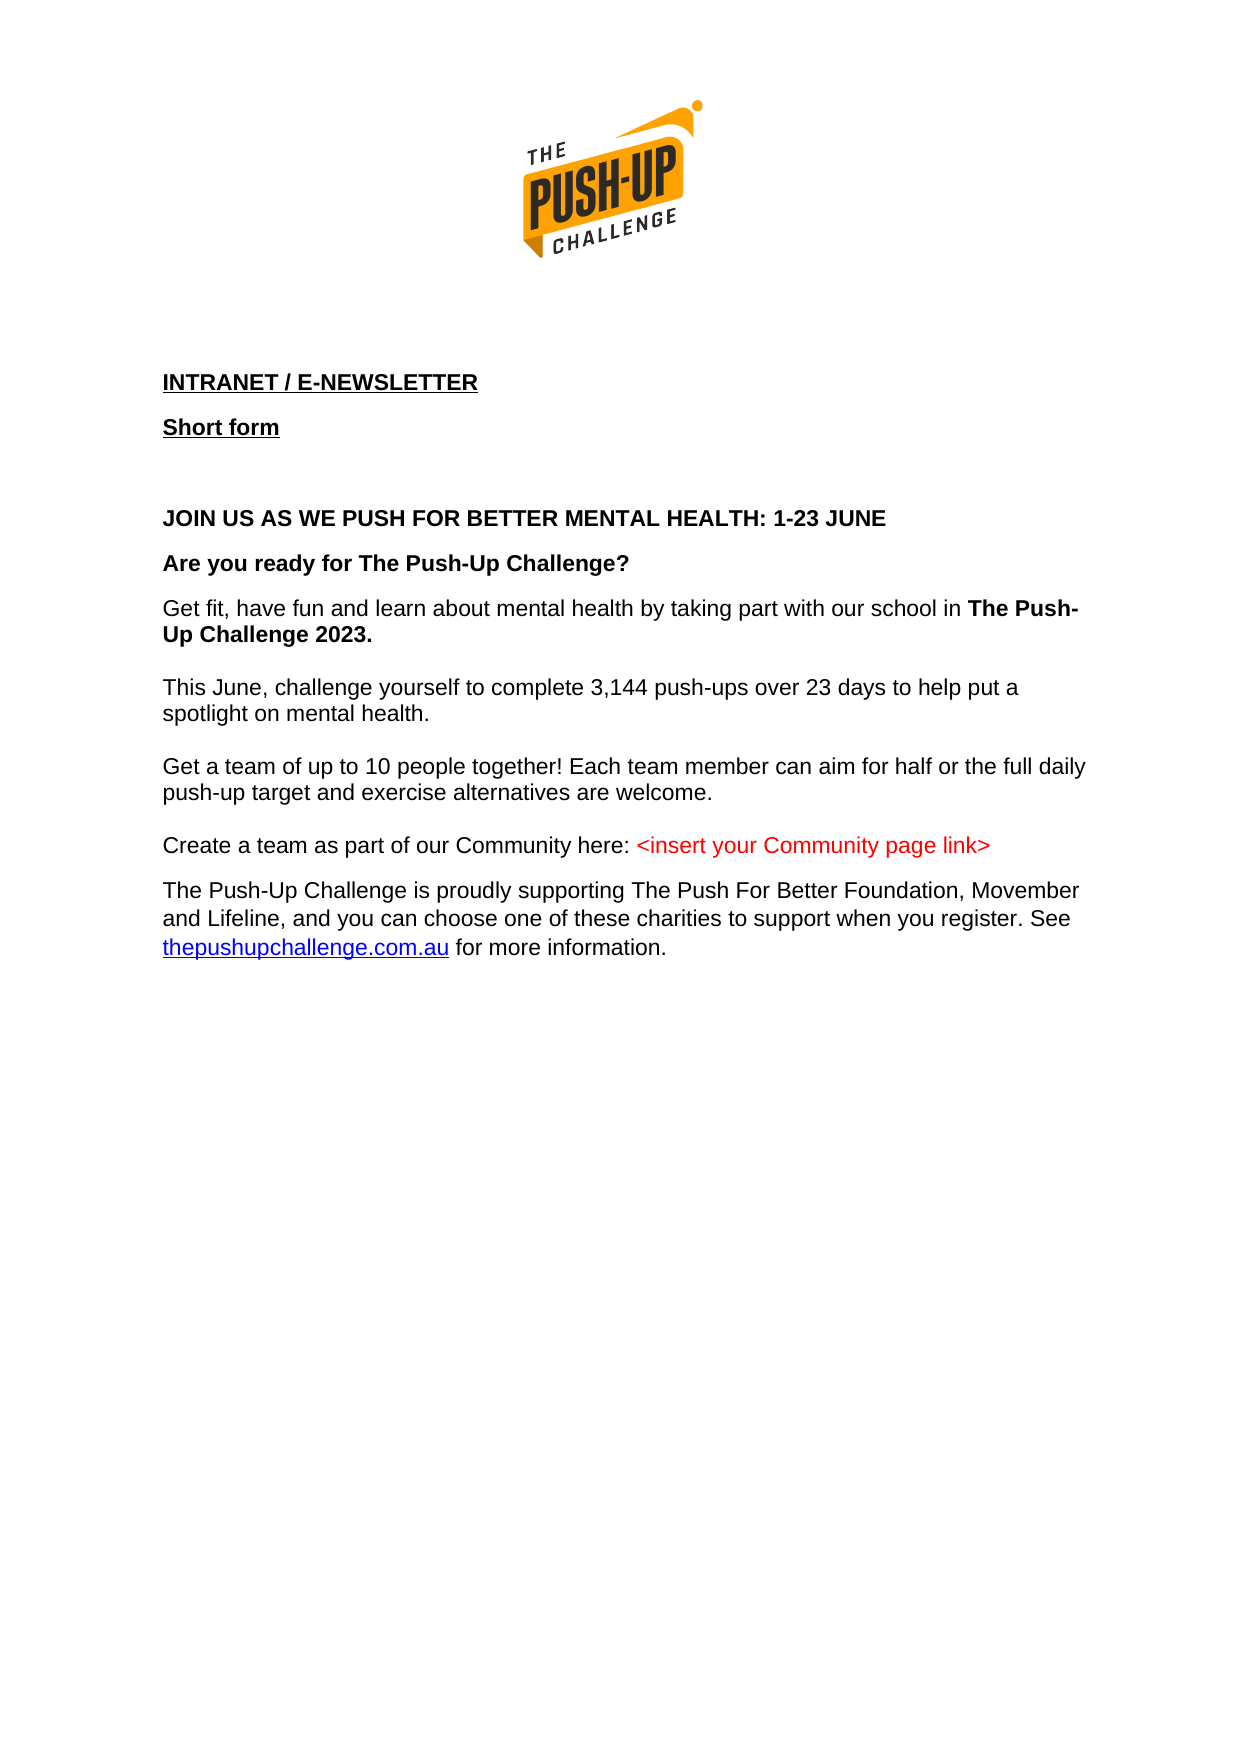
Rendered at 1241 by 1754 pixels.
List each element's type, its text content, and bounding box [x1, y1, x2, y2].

text This June, challenge yourself to complete 3,144 push-ups over 23 days to help put a spotlight on mental health. [430, 674, 1093, 726]
text Are you ready for The Push-Up Challenge? [162, 549, 1093, 576]
text The Push-Up Challenge is proudly supporting The Push For Better Foundation, Movember and Lifeline, and you can choose one of these charities to support when you register. See thepushupchallenge.com.au for more information. [162, 877, 1093, 960]
text JOIN US AS WE PUSH FOR BETTER MENTAL HEALTH: 1-23 JUNE [162, 504, 1093, 531]
text Create a team as part of our Community here: <insert your Community page link> [162, 832, 1093, 858]
picture [523, 100, 703, 258]
text Get fit, have fun and learn about mental health by taking part with our school in The Push-Up Challenge 2023. [162, 595, 1093, 647]
text Short form [162, 414, 1093, 441]
text Get a team of up to 10 people together! Each team member can aim for half or the full daily push-up target and exercise alternatives are welcome. [162, 753, 1093, 832]
text INTRANET / E-NEWSLETTER [162, 369, 1093, 396]
